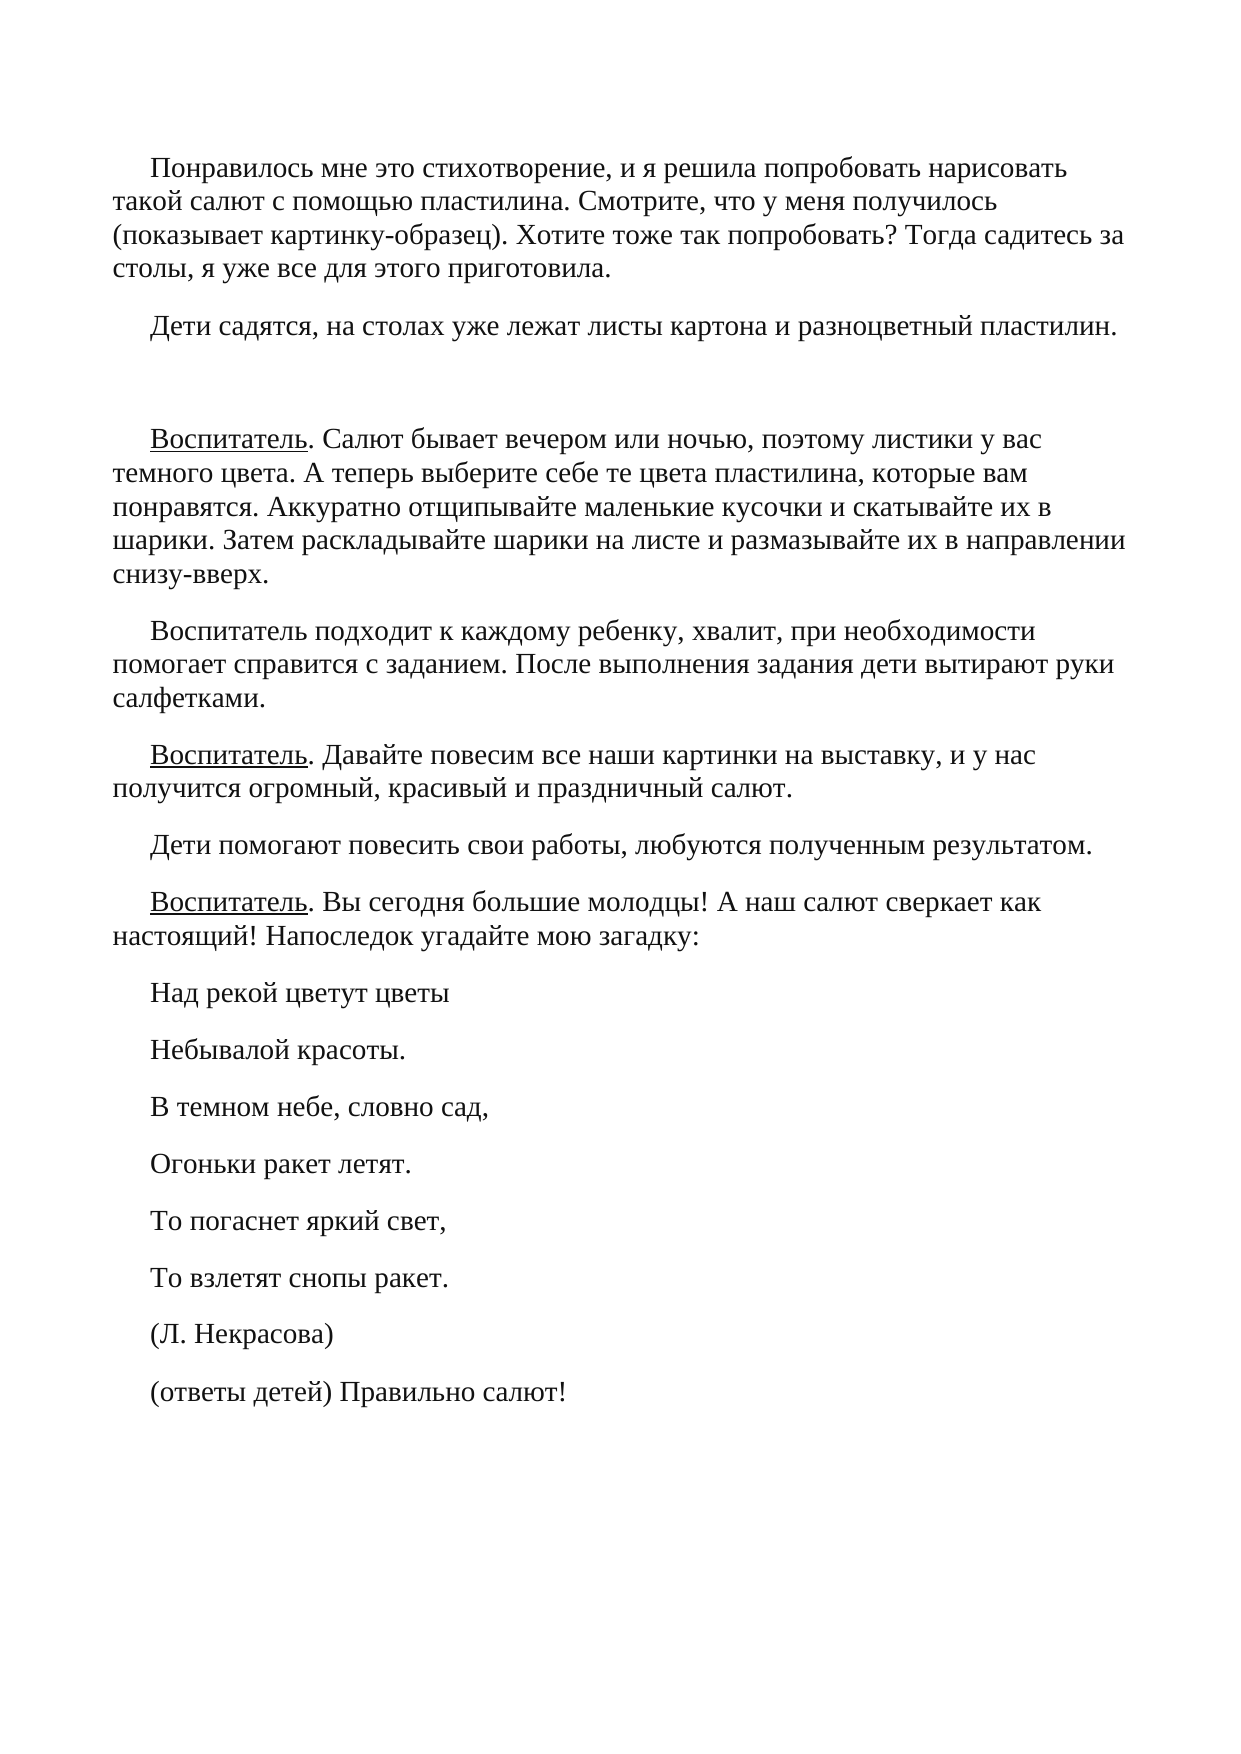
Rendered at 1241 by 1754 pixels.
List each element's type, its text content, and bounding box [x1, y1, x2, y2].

text Огоньки ракет летят. [112, 1146, 1128, 1179]
text То взлетят снопы ракет. [112, 1260, 1128, 1293]
text Воспитатель подходит к каждому ребенку, хвалит, при необходимости помогает справится с заданием. После выполнения задания дети вытирают руки салфетками. [112, 613, 1128, 713]
text Дети садятся, на столах уже лежат листы картона и разноцветный пластилин. [112, 308, 1128, 341]
text Дети помогают повесить свои работы, любуются полученным результатом. [112, 827, 1128, 861]
text (Л. Некрасова) [112, 1317, 1128, 1350]
text В темном небе, словно сад, [112, 1089, 1128, 1122]
text Небывалой красоты. [112, 1032, 1128, 1065]
text Воспитатель. Давайте повесим все наши картинки на выставку, и у нас получится огромный, красивый и праздничный салют. [112, 737, 1128, 804]
text Над рекой цветут цветы [112, 975, 1128, 1008]
text Воспитатель. Салют бывает вечером или ночью, поэтому листики у вас темного цвета. А теперь выберите себе те цвета пластилина, которые вам понравятся. Аккуратно отщипывайте маленькие кусочки и скатывайте их в шарики. Затем раскладывайте шарики на листе и размазывайте их в направлении снизу-вверх. [112, 422, 1128, 589]
text Воспитатель. Вы сегодня большие молодцы! А наш салют сверкает как настоящий! Напоследок угадайте мою загадку: [112, 884, 1128, 951]
text То погаснет яркий свет, [112, 1203, 1128, 1236]
text Понравилось мне это стихотворение, и я решила попробовать нарисовать такой салют с помощью пластилина. Смотрите, что у меня получилось (показывает картинку-образец). Хотите тоже так попробовать? Тогда садитесь за столы, я уже все для этого приготовила. [112, 150, 1128, 284]
text (ответы детей) Правильно салют! [112, 1374, 1128, 1407]
